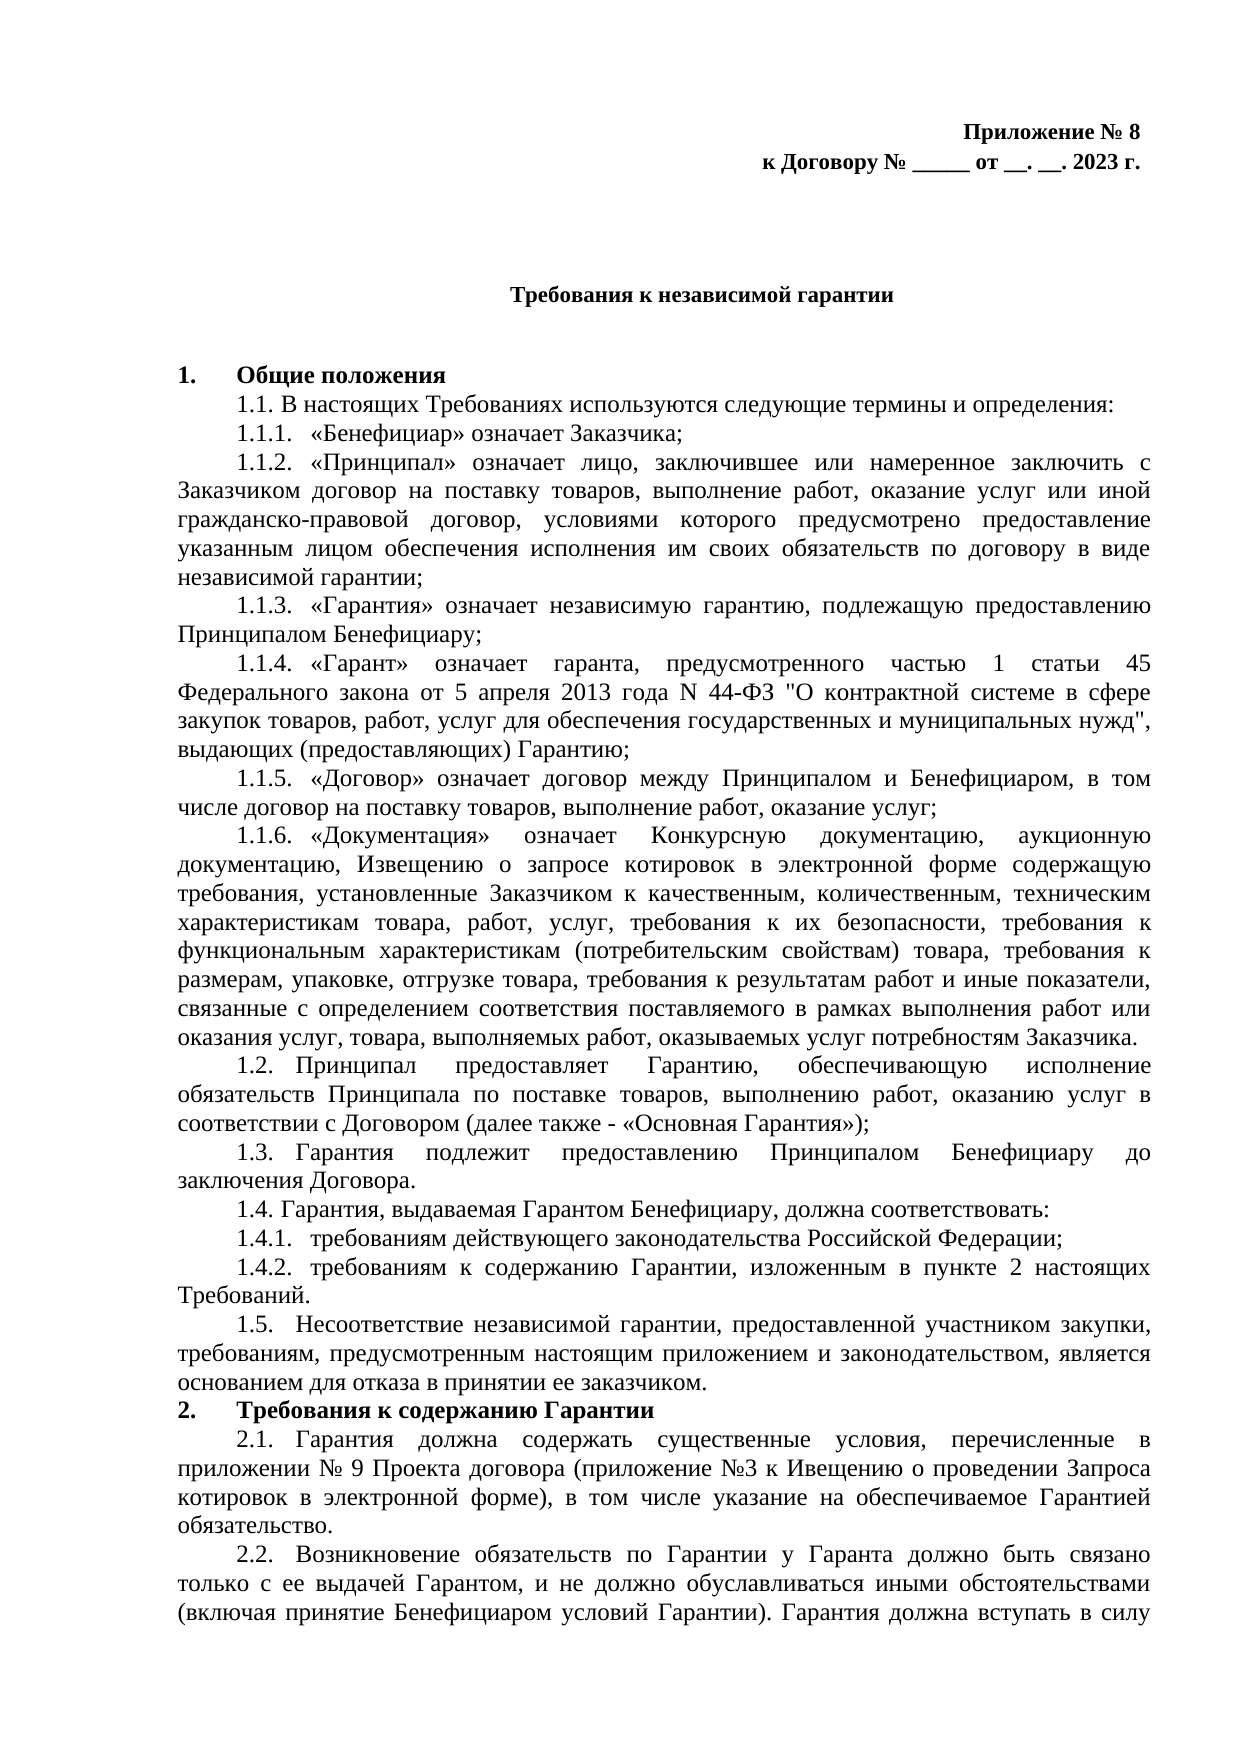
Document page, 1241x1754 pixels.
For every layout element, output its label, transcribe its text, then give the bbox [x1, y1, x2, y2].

table_header Приложение № 8 [639, 118, 1152, 148]
list Требования к независимой гарантии [252, 281, 1152, 307]
list «Документация» означает Конкурсную документацию, аукционную документацию, Извещению о запросе котировок в электронной форме содержащую требования, установленные Заказчиком к качественным, количественным, техническим характеристикам товара, работ, услуг, требования к их безопасности, требования к функциональным характеристикам (потребительским свойствам) товара, требования к размерам, упаковке, отгрузке товара, требования к результатам работ и иные показатели, связанные с определением соответствия поставляемого в рамках выполнения работ или оказания услуг, товара, выполняемых работ, оказываемых услуг потребностям Заказчика. [177, 820, 1152, 1050]
list требованиям к содержанию Гарантии, изложенным в пункте 2 настоящих Требований. [177, 1252, 1152, 1309]
list «Договор» означает договор между Принципалом и Бенефициаром, в том числе договор на поставку товаров, выполнение работ, оказание услуг; [177, 763, 1152, 820]
list Несоответствие независимой гарантии, предоставленной участником закупки, требованиям, предусмотренным настоящим приложением и законодательством, является основанием для отказа в принятии ее заказчиком. [177, 1309, 1152, 1395]
list «Бенефициар» означает Заказчика; [177, 418, 1152, 447]
list Гарантия, выдаваемая Гарантом Бенефициару, должна соответствовать: [177, 1194, 1152, 1223]
list Принципал предоставляет Гарантию, обеспечивающую исполнение обязательств Принципала по поставке товаров, выполнению работ, оказанию услуг в соответствии с Договором (далее также - «Основная Гарантия»); [177, 1050, 1152, 1137]
table_cell к Договору № _____ от __. __. 2023 г. [639, 148, 1152, 227]
list Гарантия должна содержать существенные условия, перечисленные в приложении № 9 Проекта договора (приложение №3 к Ивещению о проведении Запроса котировок в электронной форме), в том числе указание на обеспечиваемое Гарантией обязательство. [177, 1424, 1152, 1539]
list «Гарант» означает гаранта, предусмотренного частью 1 статьи 45 Федерального закона от 5 апреля 2013 года N 44-ФЗ "О контрактной системе в сфере закупок товаров, работ, услуг для обеспечения государственных и муниципальных нужд", выдающих (предоставляющих) Гарантию; [177, 648, 1152, 763]
list «Гарантия» означает независимую гарантию, подлежащую предоставлению Принципалом Бенефициару; [177, 590, 1152, 648]
list Общие положения [177, 360, 1152, 389]
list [177, 1539, 1152, 1625]
list Требования к содержанию Гарантии [177, 1395, 1152, 1424]
list Гарантия подлежит предоставлению Принципалом Бенефициару до заключения Договора. [177, 1137, 1152, 1194]
list В настоящих Требованиях используются следующие термины и определения: [177, 389, 1152, 418]
list требованиям действующего законодательства Российской Федерации; [177, 1223, 1152, 1252]
list «Принципал» означает лицо, заключившее или намеренное заключить с Заказчиком договор на поставку товаров, выполнение работ, оказание услуг или иной гражданско-правовой договор, условиями которого предусмотрено предоставление указанным лицом обеспечения исполнения им своих обязательств по договору в виде независимой гарантии; [177, 447, 1152, 590]
